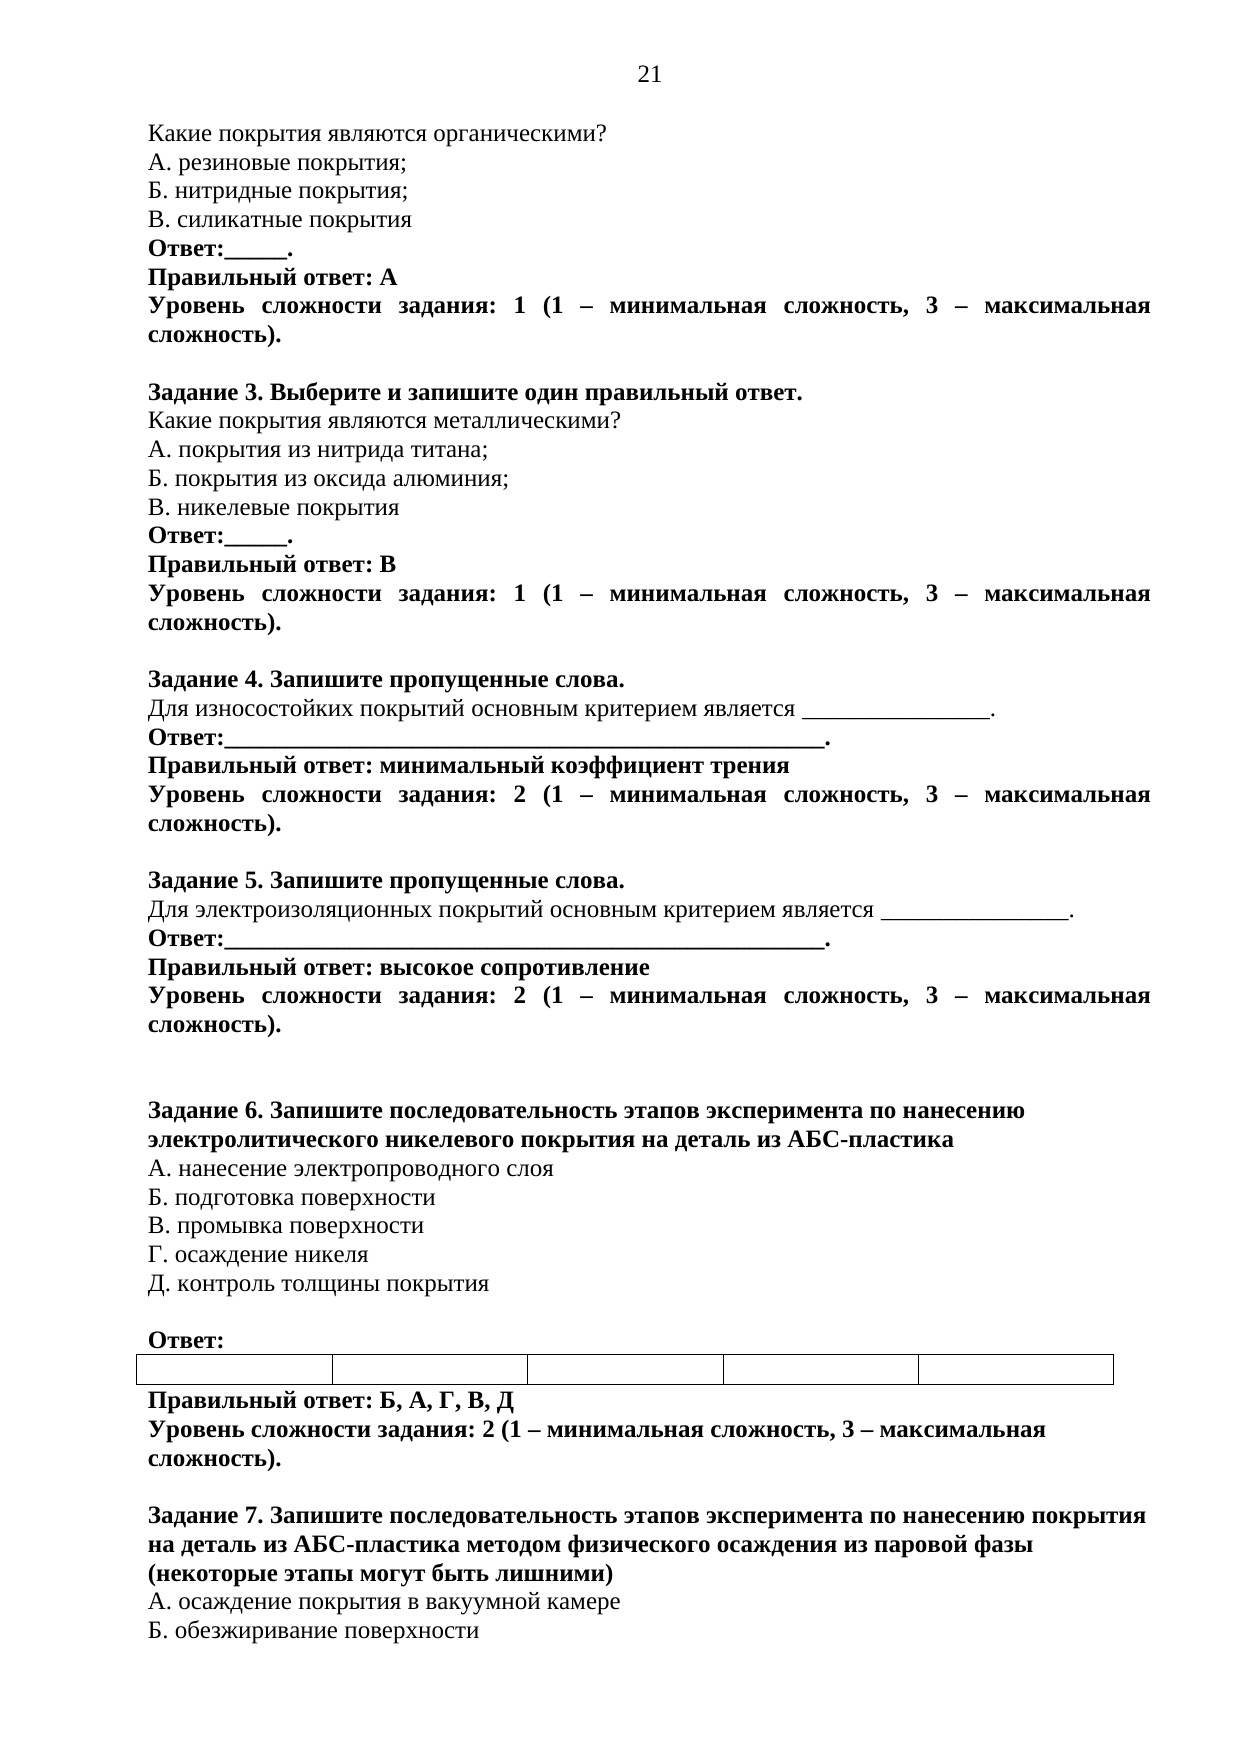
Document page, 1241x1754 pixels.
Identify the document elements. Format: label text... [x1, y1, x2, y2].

text Задание 7. Запишите последовательность этапов эксперимента по нанесению покрытия на деталь из АБС-пластика методом физического осаждения из паровой фазы (некоторые этапы могут быть лишними) [148, 1500, 1152, 1586]
text Правильный ответ: Б, А, Г, В, Д [148, 1385, 1152, 1414]
text Для электроизоляционных покрытий основным критерием является _______________. [148, 894, 1152, 923]
text Задание 6. Запишите последовательность этапов эксперимента по нанесению электролитического никелевого покрытия на деталь из АБС-пластика [148, 1096, 1152, 1153]
text Б. покрытия из оксида алюминия; [148, 463, 1152, 492]
text Для износостойких покрытий основным критерием является _______________. [148, 693, 1152, 722]
text Уровень сложности задания: 1 (1 – минимальная сложность, 3 – максимальная сложность). [148, 578, 1152, 636]
text Ответ:________________________________________________. [148, 923, 1152, 952]
text Задание 5. Запишите пропущенные слова. [148, 866, 1152, 894]
text А. нанесение электропроводного слоя [148, 1153, 1152, 1182]
text В. никелевые покрытия [148, 492, 1152, 521]
text Г. осаждение никеля [148, 1239, 1152, 1268]
text Уровень сложности задания: 2 (1 – минимальная сложность, 3 – максимальная сложность). [148, 981, 1152, 1038]
text Правильный ответ: В [148, 549, 1152, 578]
text А. осаждение покрытия в вакуумной камере [148, 1586, 1152, 1615]
text В. промывка поверхности [148, 1211, 1152, 1239]
table_header [528, 1355, 723, 1384]
table_header [724, 1355, 918, 1384]
text А. резиновые покрытия; [148, 147, 1152, 176]
text Задание 3. Выберите и запишите один правильный ответ. [148, 377, 1152, 406]
text Уровень сложности задания: 2 (1 – минимальная сложность, 3 – максимальная сложность). [148, 779, 1152, 837]
text Правильный ответ: А [148, 262, 1152, 291]
text Уровень сложности задания: 2 (1 – минимальная сложность, 3 – максимальная сложность). [148, 1414, 1152, 1471]
text Правильный ответ: высокое сопротивление [148, 952, 1152, 981]
table_header [919, 1355, 1113, 1384]
table_header [333, 1355, 527, 1384]
text Какие покрытия являются органическими? [148, 118, 1152, 147]
text Ответ:_____. [148, 233, 1152, 262]
table_header [137, 1355, 332, 1384]
text В. силикатные покрытия [148, 204, 1152, 233]
text Какие покрытия являются металлическими? [148, 406, 1152, 434]
text Ответ: [148, 1326, 1152, 1354]
text Д. контроль толщины покрытия [148, 1268, 1152, 1297]
text А. покрытия из нитрида титана; [148, 434, 1152, 463]
text Ответ:_____. [148, 521, 1152, 549]
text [148, 291, 1152, 348]
text Ответ:________________________________________________. [148, 722, 1152, 751]
text Задание 4. Запишите пропущенные слова. [148, 664, 1152, 693]
text Б. обезжиривание поверхности [148, 1615, 1152, 1644]
text Б. подготовка поверхности [148, 1182, 1152, 1211]
text Б. нитридные покрытия; [148, 176, 1152, 204]
text Правильный ответ: минимальный коэффициент трения [148, 751, 1152, 779]
